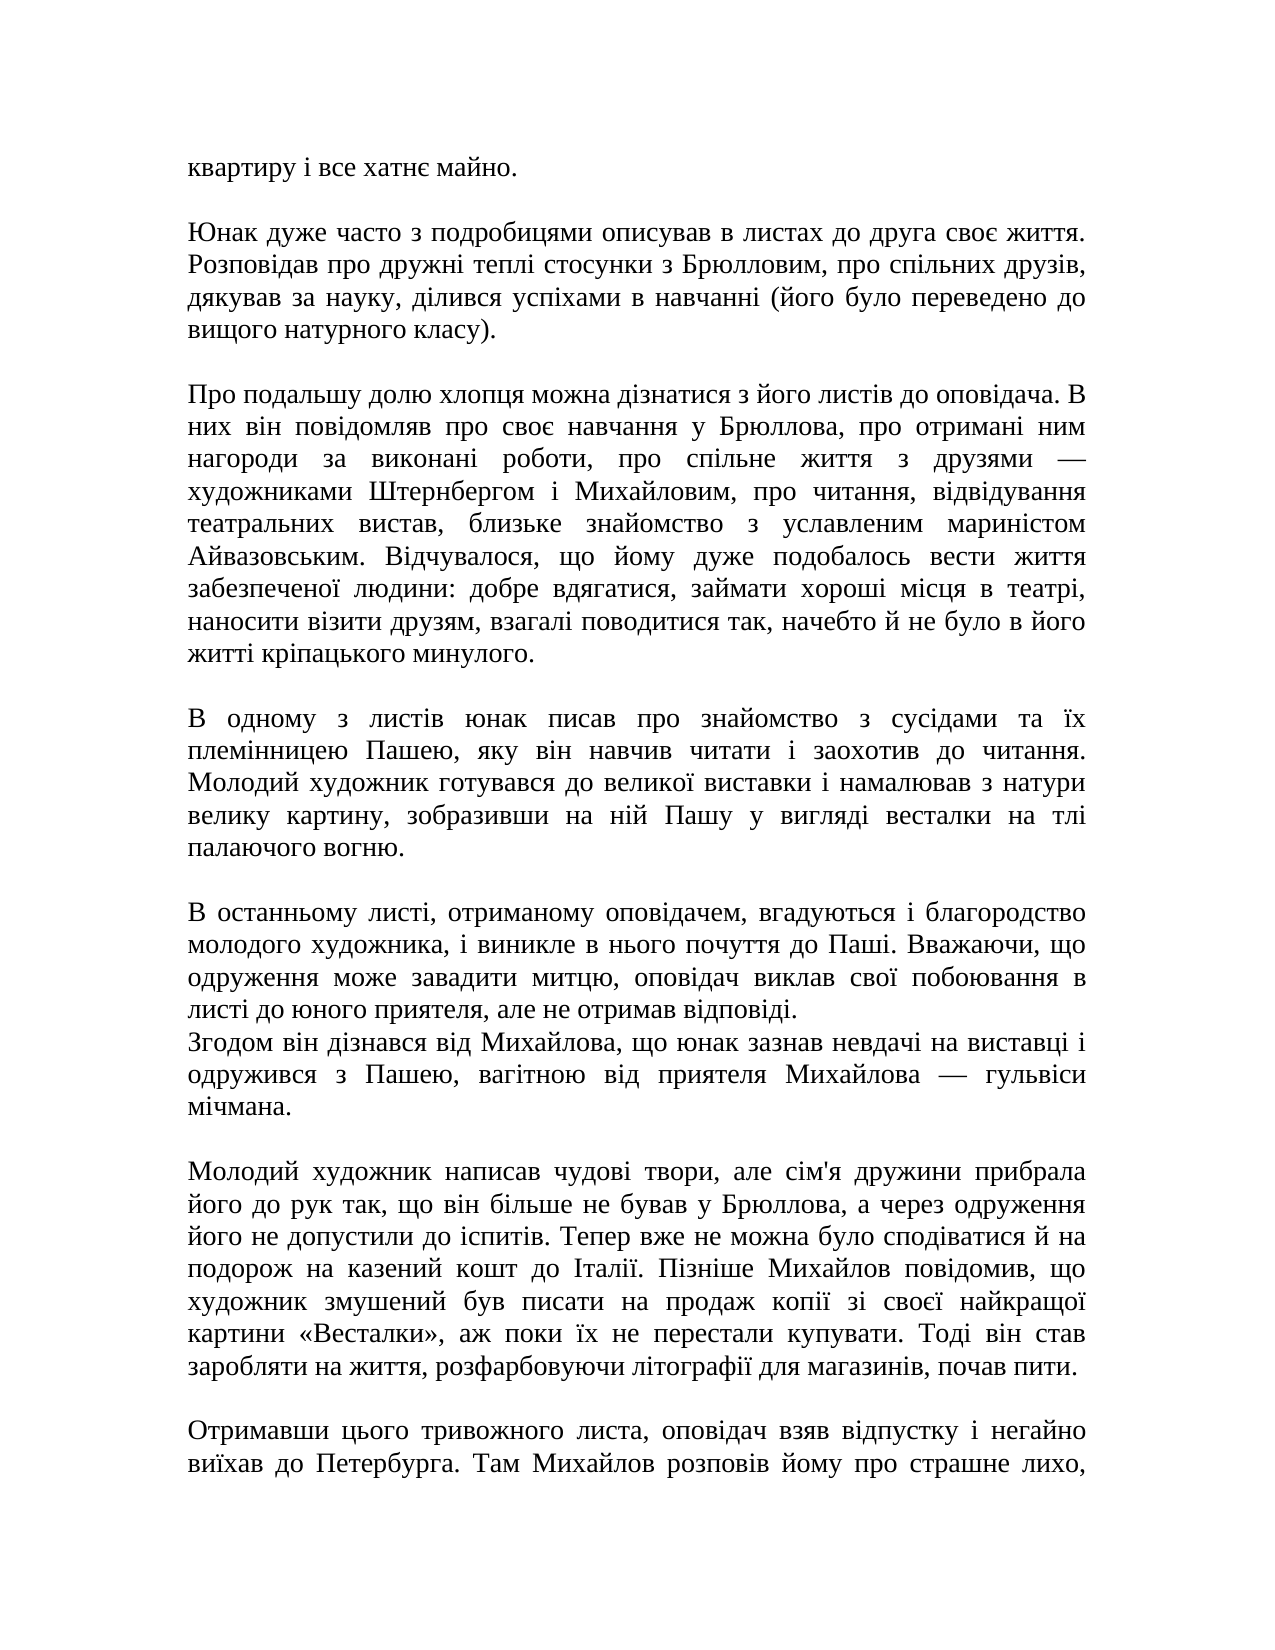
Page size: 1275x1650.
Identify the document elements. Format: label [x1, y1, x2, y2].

text [187, 150, 1087, 1478]
